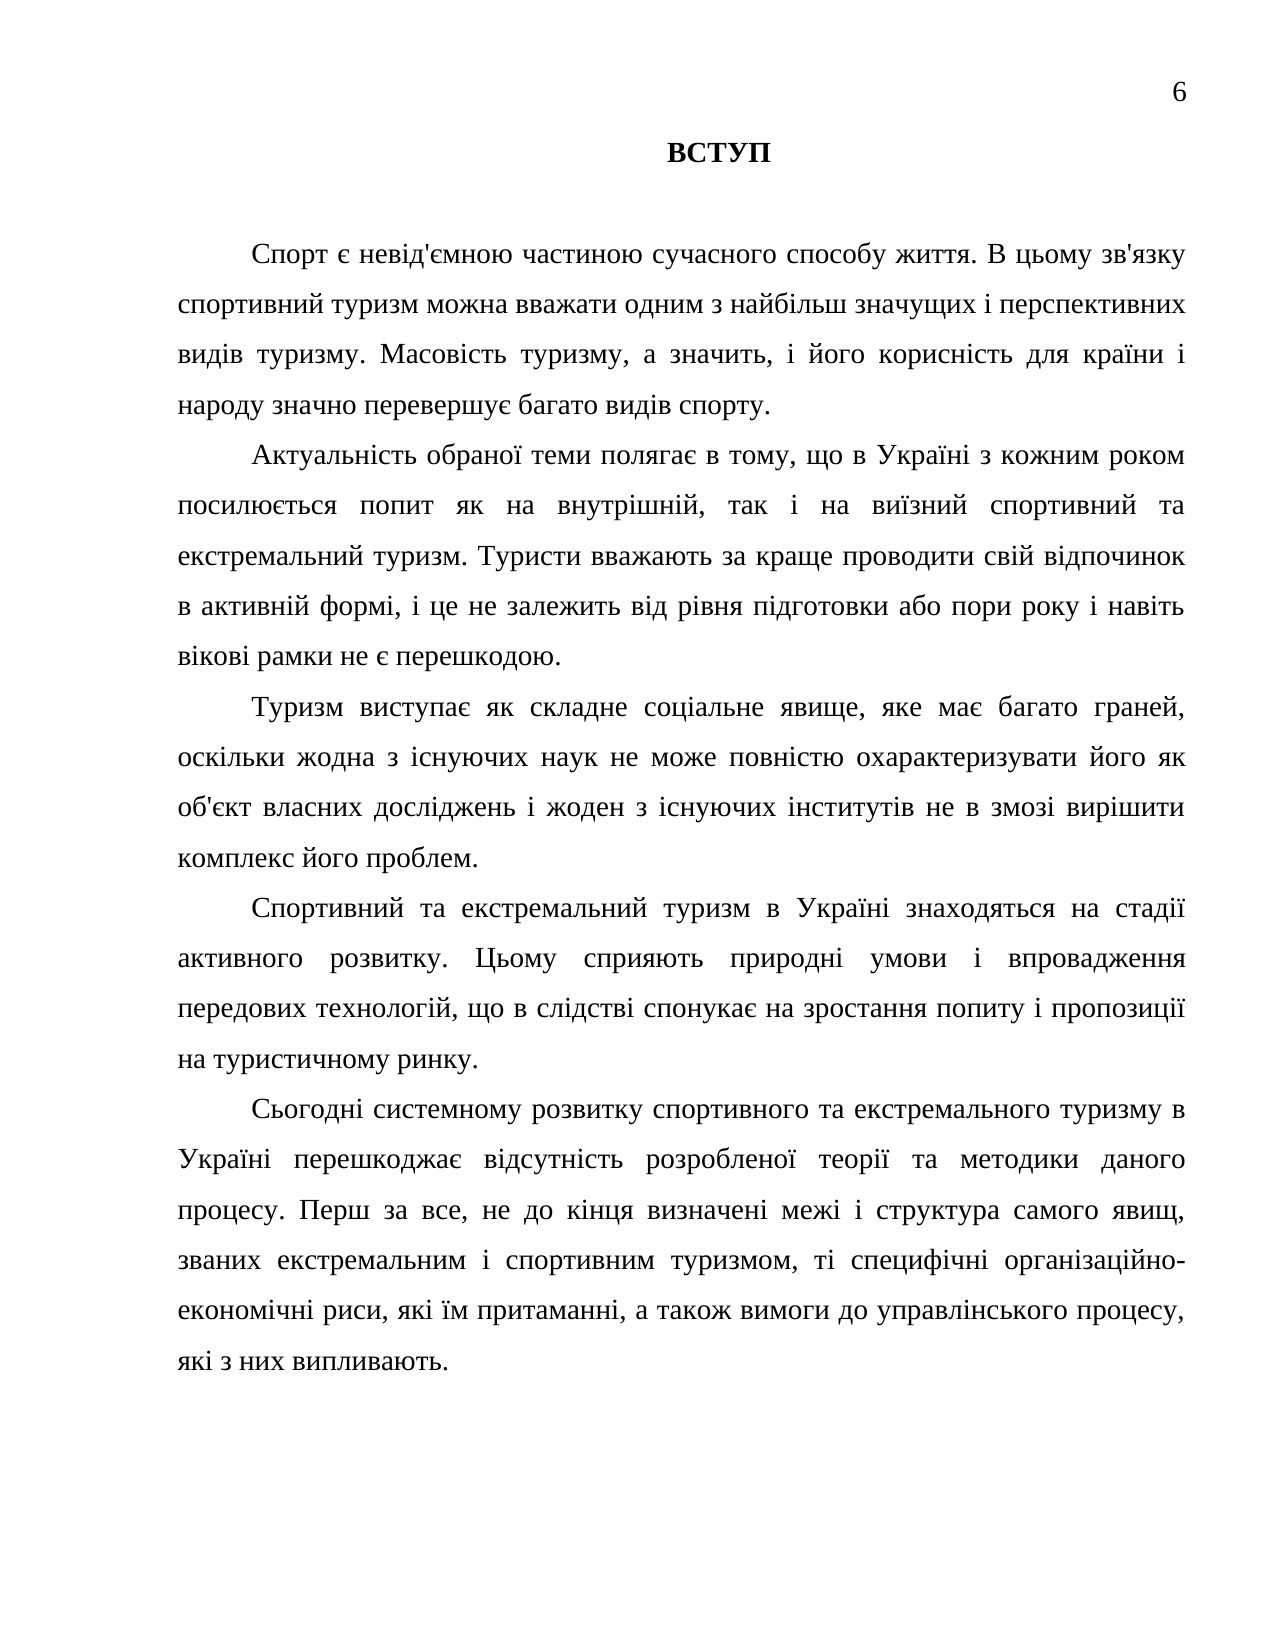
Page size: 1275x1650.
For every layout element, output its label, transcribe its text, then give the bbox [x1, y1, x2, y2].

text Туризм виступає як складне соціальне явище, яке має багато граней, оскільки жодна з існуючих наук не може повністю охарактеризувати його як об'єкт власних досліджень і жоден з існуючих інститутів не в змозі вирішити комплекс його проблем. [177, 689, 1186, 873]
text Актуальність обраної теми полягає в тому, що в Україні з кожним роком посилюється попит як на внутрішній, так і на виїзний спортивний та екстремальний туризм. Туристи вважають за краще проводити свій відпочинок в активній формі, і це не залежить від рівня підготовки або пори року і навіть вікові рамки не є перешкодою. [177, 437, 1186, 672]
text Спортивний та екстремальний туризм в Україні знаходяться на стадії активного розвитку. Цьому сприяють природні умови і впровадження передових технологій, що в слідстві спонукає на зростання попиту і пропозиції на туристичному ринку. [177, 890, 1186, 1074]
text Сьогодні системному розвитку спортивного та екстремального туризму в Україні перешкоджає відсутність розробленої теорії та методики даного процесу. Перш за все, не до кінця визначені межі і структура самого явищ, званих екстремальним і спортивним туризмом, ті специфічні організаційно-економічні риси, які їм притаманні, а також вимоги до управлінського процесу, які з них випливають. [177, 1091, 1186, 1376]
text ВСТУП [177, 135, 1186, 169]
text Спорт є невід'ємною частиною сучасного способу життя. В цьому зв'язку спортивний туризм можна вважати одним з найбільш значущих і перспективних видів туризму. Масовість туризму, а значить, і його корисність для країни і народу значно перевершує багато видів спорту. [177, 236, 1186, 420]
